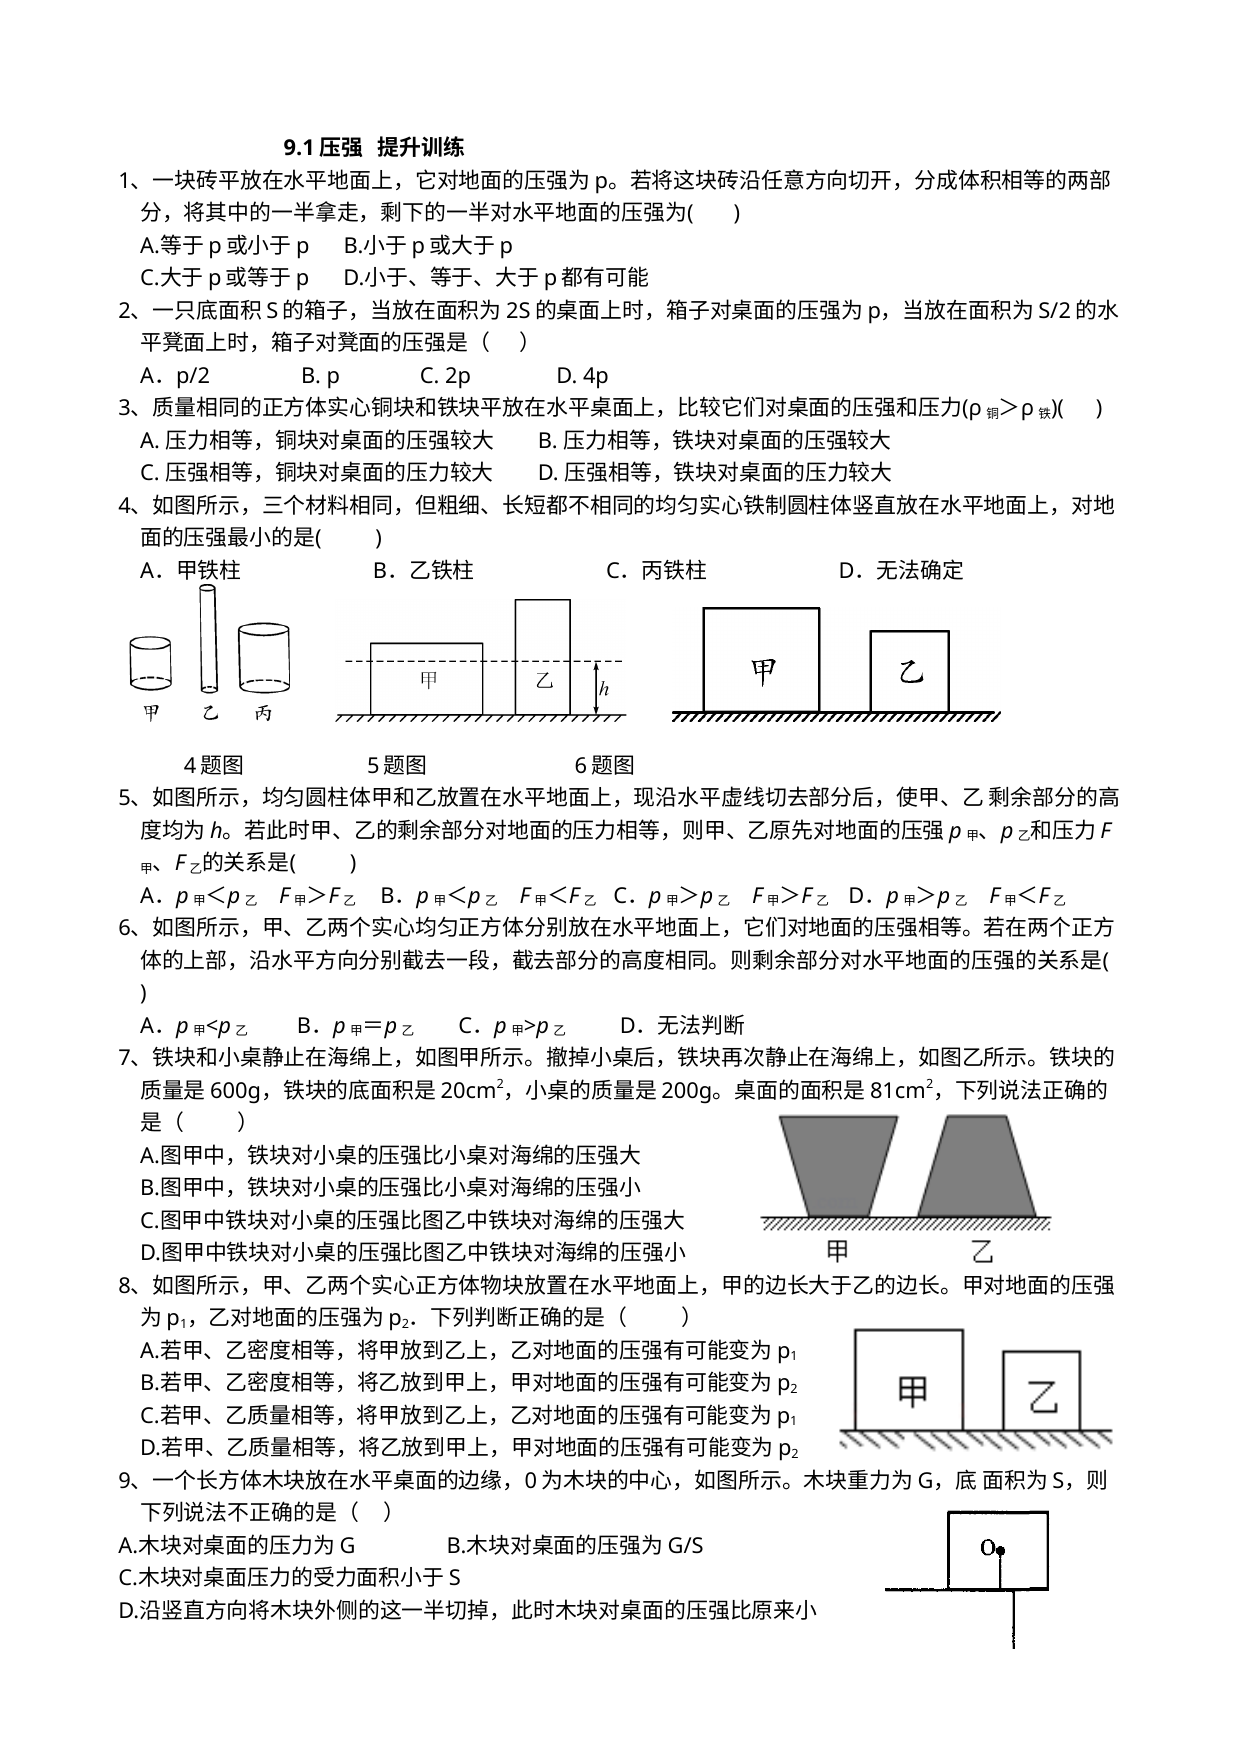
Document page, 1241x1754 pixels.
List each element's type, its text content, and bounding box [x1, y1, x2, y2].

text B.若甲、乙密度相等，将乙放到甲上，甲对地面的压强有可能变为p2 [140, 1364, 1122, 1397]
text B.图甲中，铁块对小桌的压强比小桌对海绵的压强小 [140, 1169, 1122, 1202]
picture [129, 584, 290, 722]
text 3、质量相同的正方体实心铜块和铁块平放在水平桌面上，比较它们对桌面的压强和压力(ρ铜＞ρ铁)( ) [118, 389, 1122, 422]
text 4题图 5题图 6题图 [140, 747, 1122, 779]
text C.图甲中铁块对小桌的压强比图乙中铁块对海绵的压强大 [140, 1202, 1122, 1234]
text C. 压强相等，铜块对桌面的压力较大 D. 压强相等，铁块对桌面的压力较大 [140, 454, 1122, 487]
text A．p/2 B. p C. 2p D. 4p [140, 357, 1122, 389]
text 7、铁块和小桌静止在海绵上，如图甲所示。撤掉小桌后，铁块再次静止在海绵上，如图乙所示。铁块的质量是600g，铁块的底面积是20cm2，小桌的质量是200g。桌面的面积是81cm2，下列说法正确的是（ ） [118, 1039, 1122, 1137]
text A．p甲＜p乙 F甲＞F乙 B．p甲＜p乙 F甲＜F乙 C．p甲＞p乙 F甲＞F乙 D．p甲＞p乙 F甲＜F乙 [140, 877, 1122, 909]
text A.图甲中，铁块对小桌的压强比小桌对海绵的压强大 [140, 1137, 1122, 1169]
text A.若甲、乙密度相等，将甲放到乙上，乙对地面的压强有可能变为p1 [140, 1332, 1122, 1364]
picture [335, 599, 627, 722]
picture [868, 1624, 1081, 1649]
text A. 压力相等，铜块对桌面的压强较大 B. 压力相等，铁块对桌面的压强较大 [140, 422, 1122, 454]
text 9、一个长方体木块放在水平桌面的边缘，0为木块的中心，如图所示。木块重力为G，底 面积为S，则下列说法不正确的是（ ） [118, 1462, 1122, 1527]
text C.若甲、乙质量相等，将甲放到乙上，乙对地面的压强有可能变为p1 [140, 1397, 1122, 1429]
text 8、如图所示，甲、乙两个实心正方体物块放置在水平地面上，甲的边长大于乙的边长。甲对地面的压强为p1，乙对地面的压强为p2．下列判断正确的是（ ） [118, 1267, 1122, 1332]
text A.等于p或小于p B.小于p或大于p [140, 227, 1122, 259]
text 1、一块砖平放在水平地面上，它对地面的压强为p。若将这块砖沿任意方向切开，分成体积相等的两部分，将其中的一半拿走，剩下的一半对水平地面的压强为( ) [118, 162, 1122, 227]
text C.木块对桌面压力的受力面积小于S [118, 1559, 1122, 1592]
text 6、如图所示，甲、乙两个实心均匀正方体分别放在水平地面上，它们对地面的压强相等。若在两个正方体的上部，沿水平方向分别截去一段，截去部分的高度相同。则剩余部分对水平地面的压强的关系是( ) [118, 909, 1122, 1007]
text 4、如图所示，三个材料相同，但粗细、长短都不相同的均匀实心铁制圆柱体竖直放在水平地面上，对地面的压强最小的是( ) [118, 487, 1122, 552]
text 5、如图所示，均匀圆柱体甲和乙放置在水平地面上，现沿水平虚线切去部分后，使甲、乙 剩余部分的高度均为h。若此时甲、乙的剩余部分对地面的压力相等，则甲、乙原先对地面的压强p甲、p乙和压力F甲、F乙的关系是( ) [118, 779, 1122, 877]
text A.木块对桌面的压力为G B.木块对桌面的压强为G/S [118, 1527, 1122, 1559]
text 2、一只底面积S的箱子，当放在面积为2S的桌面上时，箱子对桌面的压强为p，当放在面积为S/2的水平凳面上时，箱子对凳面的压强是（ ） [118, 292, 1122, 357]
picture [672, 607, 1001, 722]
text 9.1压强 提升训练 [118, 129, 1122, 162]
text D.沿竖直方向将木块外侧的这一半切掉，此时木块对桌面的压强比原来小 [118, 1592, 1122, 1624]
text D.若甲、乙质量相等，将乙放到甲上，甲对地面的压强有可能变为p2 [140, 1429, 1122, 1462]
text A．甲铁柱 B．乙铁柱 C．丙铁柱 D．无法确定 [140, 552, 1122, 584]
text A．p甲<p乙 B．p甲＝p乙 C．p甲>p乙 D．无法判断 [140, 1007, 1122, 1039]
text D.图甲中铁块对小桌的压强比图乙中铁块对海绵的压强小 [140, 1234, 1122, 1267]
text C.大于p或等于p D.小于、等于、大于p都有可能 [140, 259, 1122, 292]
